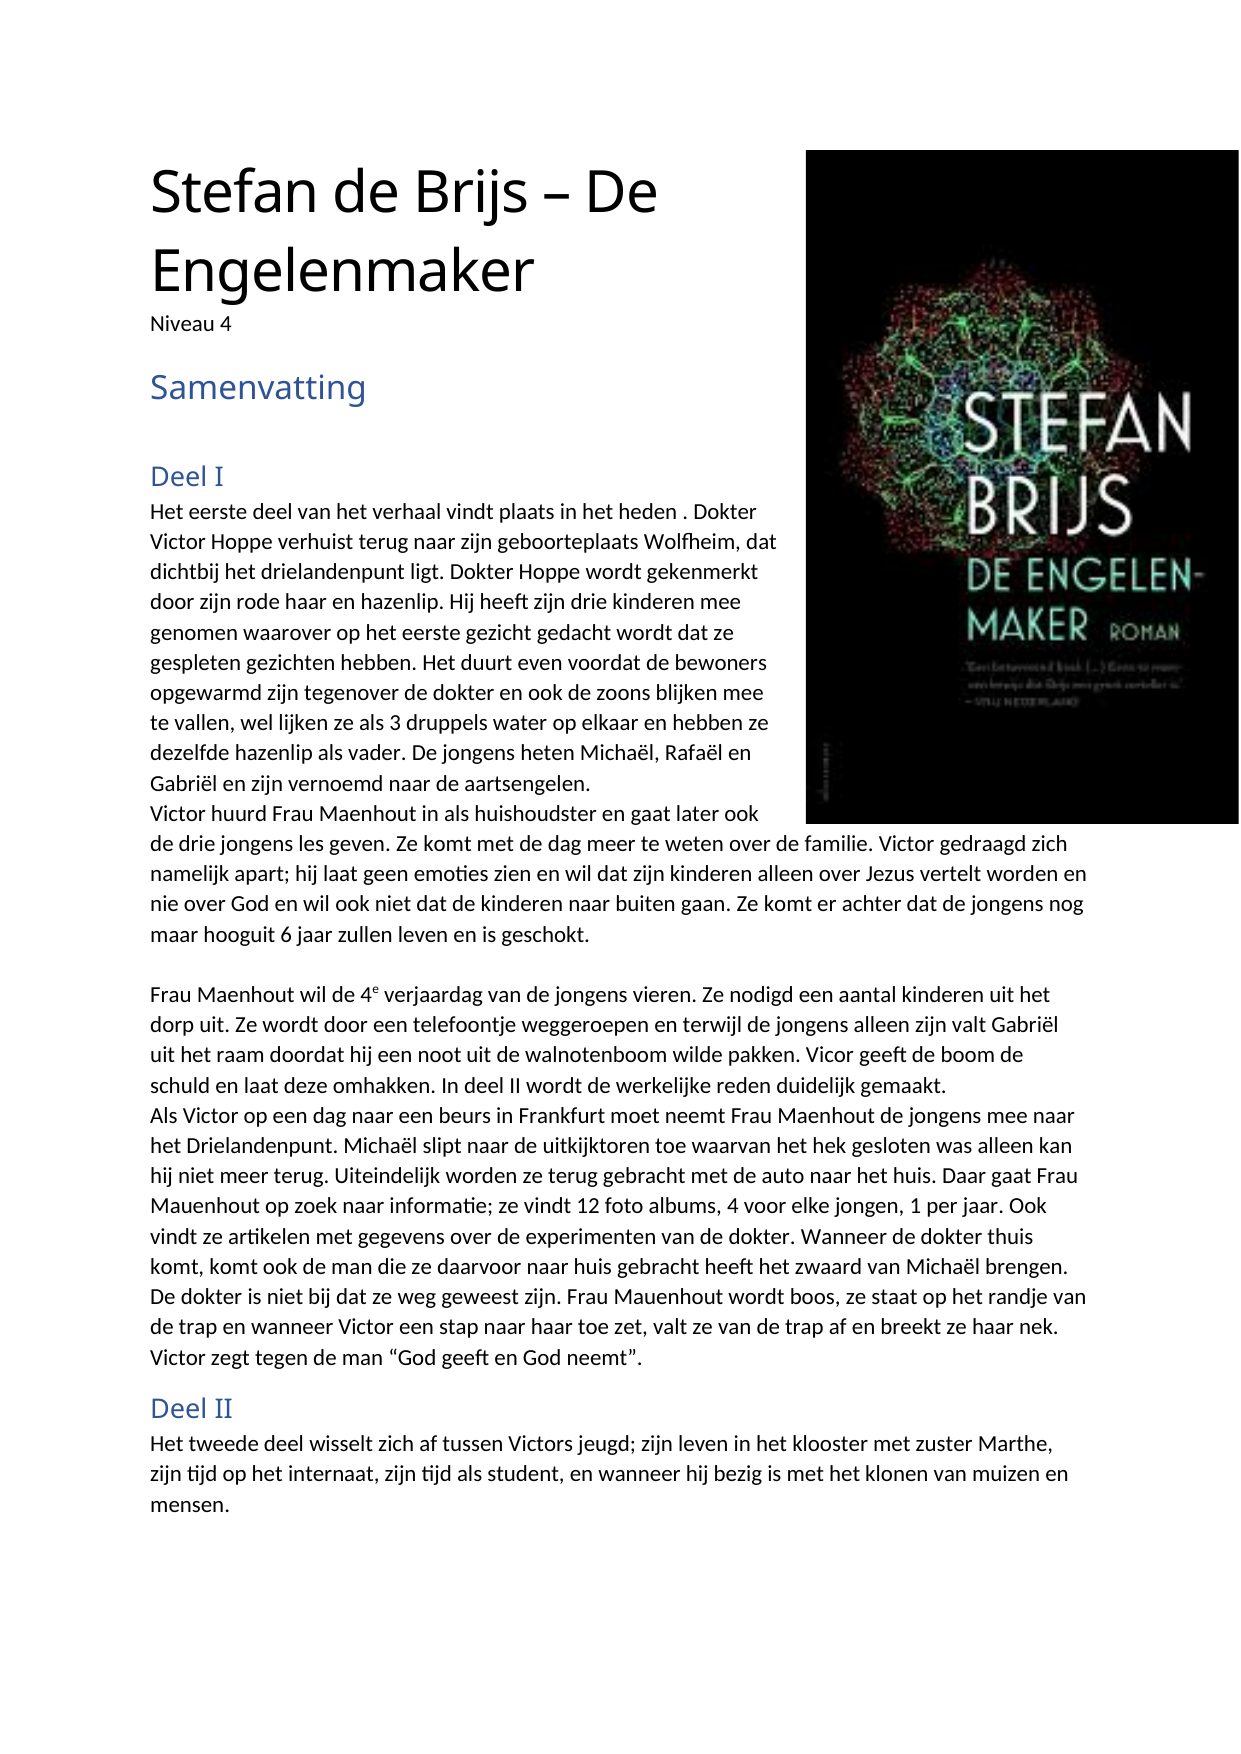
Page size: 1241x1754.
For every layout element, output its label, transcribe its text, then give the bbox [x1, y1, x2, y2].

title Stefan de Brijs – De Engelenmaker [150, 150, 805, 309]
picture [805, 150, 1239, 824]
text Frau Maenhout wil de 4e verjaardag van de jongens vieren. Ze nodigd een aantal kinderen uit het dorp uit. Ze wordt door een telefoontje weggeroepen en terwijl de jongens alleen zijn valt Gabriël uit het raam doordat hij een noot uit de walnotenboom wilde pakken. Vicor geeft de boom de schuld en laat deze omhakken. In deel II wordt de werkelijke reden duidelijk gemaakt. [150, 950, 1090, 1099]
subtitle Deel II [150, 1389, 1090, 1426]
text Als Victor op een dag naar een beurs in Frankfurt moet neemt Frau Maenhout de jongens mee naar het Drielandenpunt. Michaël slipt naar de uitkijktoren toe waarvan het hek gesloten was alleen kan hij niet meer terug. Uiteindelijk worden ze terug gebracht met de auto naar het huis. Daar gaat Frau Mauenhout op zoek naar informatie; ze vindt 12 foto albums, 4 voor elke jongen, 1 per jaar. Ook vindt ze artikelen met gegevens over de experimenten van de dokter. Wanneer de dokter thuis komt, komt ook de man die ze daarvoor naar huis gebracht heeft het zwaard van Michaël brengen. De dokter is niet bij dat ze weg geweest zijn. Frau Mauenhout wordt boos, ze staat op het randje van de trap en wanneer Victor een stap naar haar toe zet, valt ze van de trap af en breekt ze haar nek. Victor zegt tegen de man “God geeft en God neemt”. [150, 1101, 1090, 1371]
subtitle Deel I [150, 417, 805, 494]
text Het tweede deel wisselt zich af tussen Victors jeugd; zijn leven in het klooster met zuster Marthe, zijn tijd op het internaat, zijn tijd als student, en wanneer hij bezig is met het klonen van muizen en mensen. [150, 1429, 1090, 1518]
text Het eerste deel van het verhaal vindt plaats in het heden . Dokter Victor Hoppe verhuist terug naar zijn geboorteplaats Wolfheim, dat dichtbij het drielandenpunt ligt. Dokter Hoppe wordt gekenmerkt door zijn rode haar en hazenlip. Hij heeft zijn drie kinderen mee genomen waarover op het eerste gezicht gedacht wordt dat ze gespleten gezichten hebben. Het duurt even voordat de bewoners opgewarmd zijn tegenover de dokter en ook de zoons blijken mee te vallen, wel lijken ze als 3 druppels water op elkaar en hebben ze dezelfde hazenlip als vader. De jongens heten Michaël, Rafaël en Gabriël en zijn vernoemd naar de aartsengelen. [150, 497, 805, 797]
text Victor huurd Frau Maenhout in als huishoudster en gaat later ook de drie jongens les geven. Ze komt met de dag meer te weten over de familie. Victor gedraagd zich namelijk apart; hij laat geen emoties zien en wil dat zijn kinderen alleen over Jezus vertelt worden en nie over God en wil ook niet dat de kinderen naar buiten gaan. Ze komt er achter dat de jongens nog maar hooguit 6 jaar zullen leven en is geschokt. [150, 799, 1090, 948]
text Niveau 4 [150, 309, 805, 337]
subtitle Samenvatting [150, 364, 805, 409]
